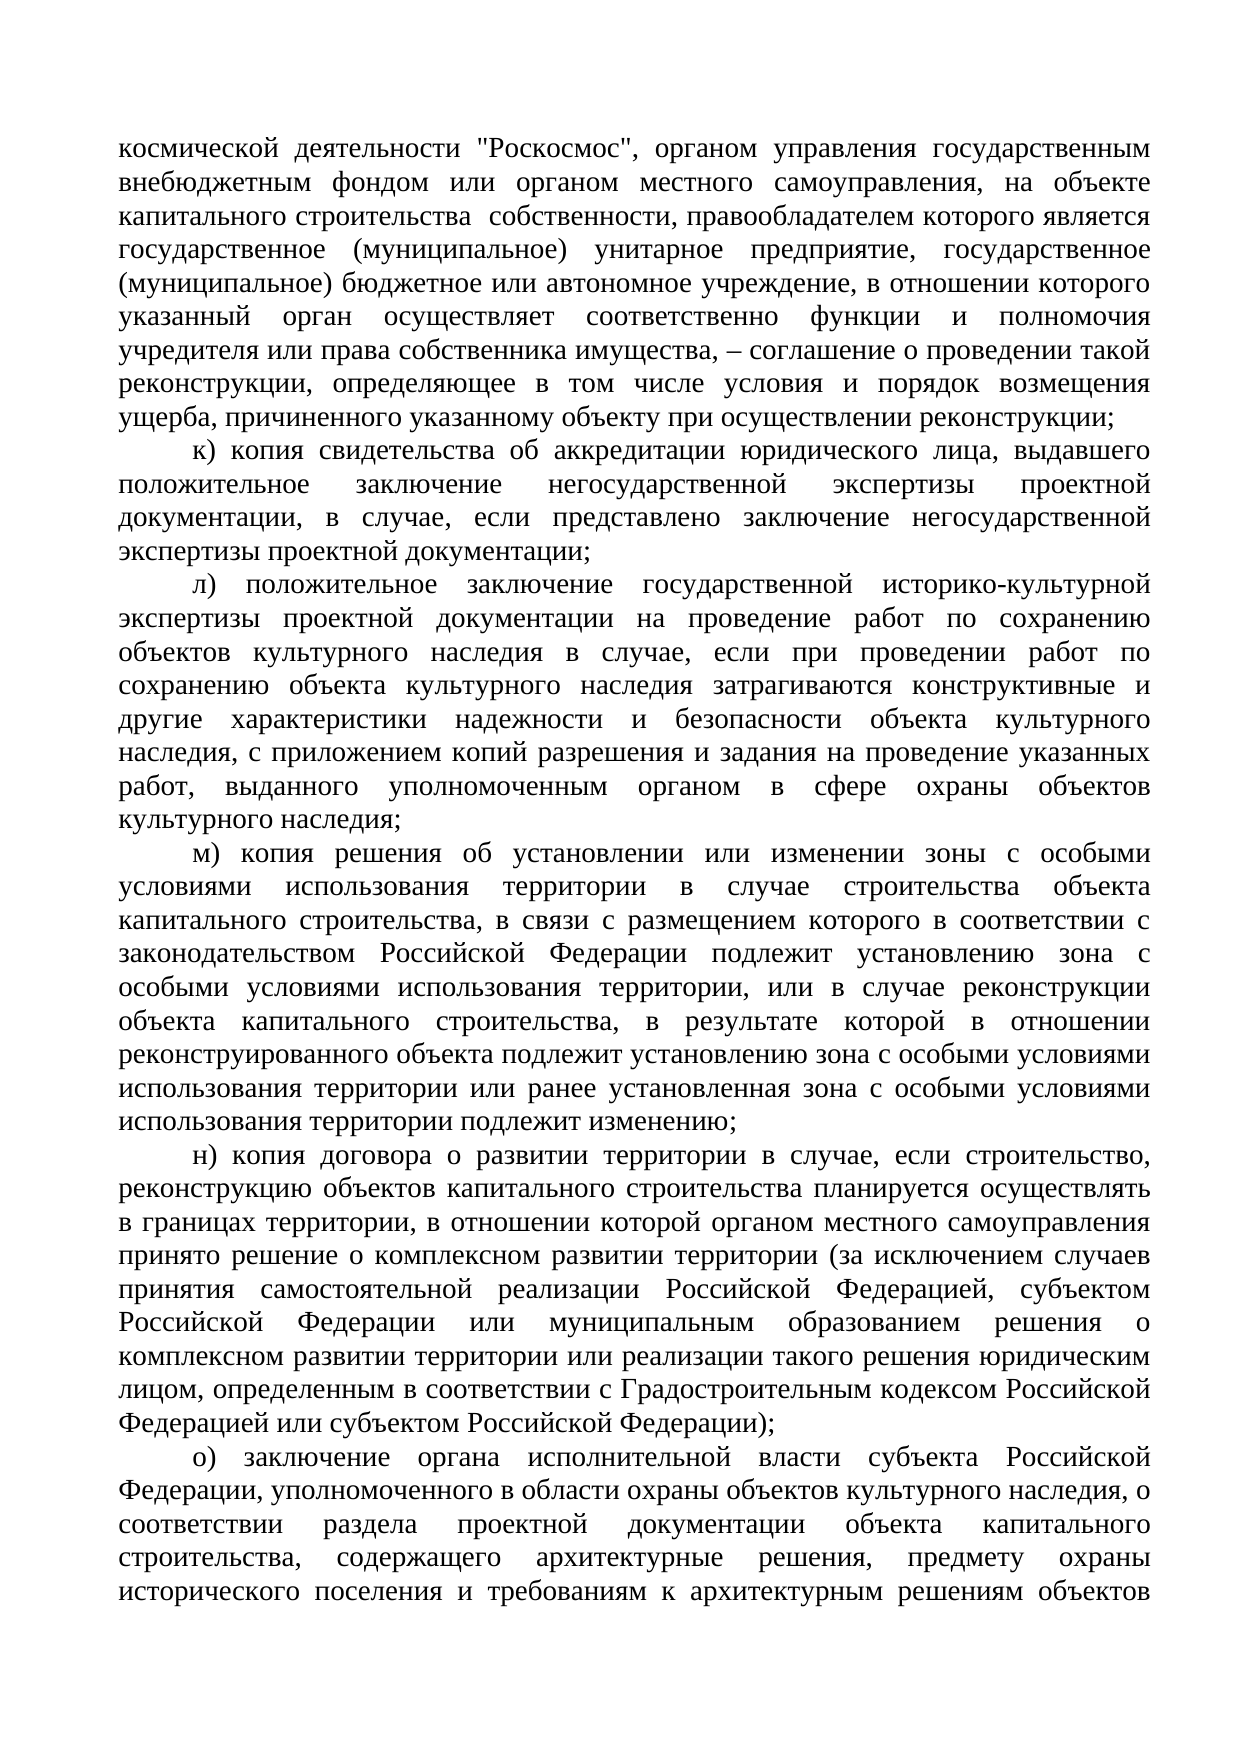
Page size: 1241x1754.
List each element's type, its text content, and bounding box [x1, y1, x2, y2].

text к) копия свидетельства об аккредитации юридического лица, выдавшего положительное заключение негосударственной экспертизы проектной документации, в случае, если представлено заключение негосударственной экспертизы проектной документации; [118, 432, 1152, 567]
text м) копия решения об установлении или изменении зоны с особыми условиями использования территории в случае строительства объекта капитального строительства, в связи с размещением которого в соответствии с законодательством Российской Федерации подлежит установлению зона с особыми условиями использования территории, или в случае реконструкции объекта капитального строительства, в результате которой в отношении реконструированного объекта подлежит установлению зона с особыми условиями использования территории или ранее установленная зона с особыми условиями использования территории подлежит изменению; [118, 835, 1152, 1137]
text н) копия договора о развитии территории в случае, если строительство, реконструкцию объектов капитального строительства планируется осуществлять в границах территории, в отношении которой органом местного самоуправления принято решение о комплексном развитии территории (за исключением случаев принятия самостоятельной реализации Российской Федерацией, субъектом Российской Федерации или муниципальным образованием решения о комплексном развитии территории или реализации такого решения юридическим лицом, определенным в соответствии с Градостроительным кодексом Российской Федерацией или субъектом Российской Федерации); [118, 1137, 1152, 1439]
text л) положительное заключение государственной историко-культурной экспертизы проектной документации на проведение работ по сохранению объектов культурного наследия в случае, если при проведении работ по сохранению объекта культурного наследия затрагиваются конструктивные и другие характеристики надежности и безопасности объекта культурного наследия, с приложением копий разрешения и задания на проведение указанных работ, выданного уполномоченным органом в сфере охраны объектов культурного наследия; [118, 567, 1152, 835]
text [118, 131, 1152, 432]
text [118, 1439, 1152, 1606]
